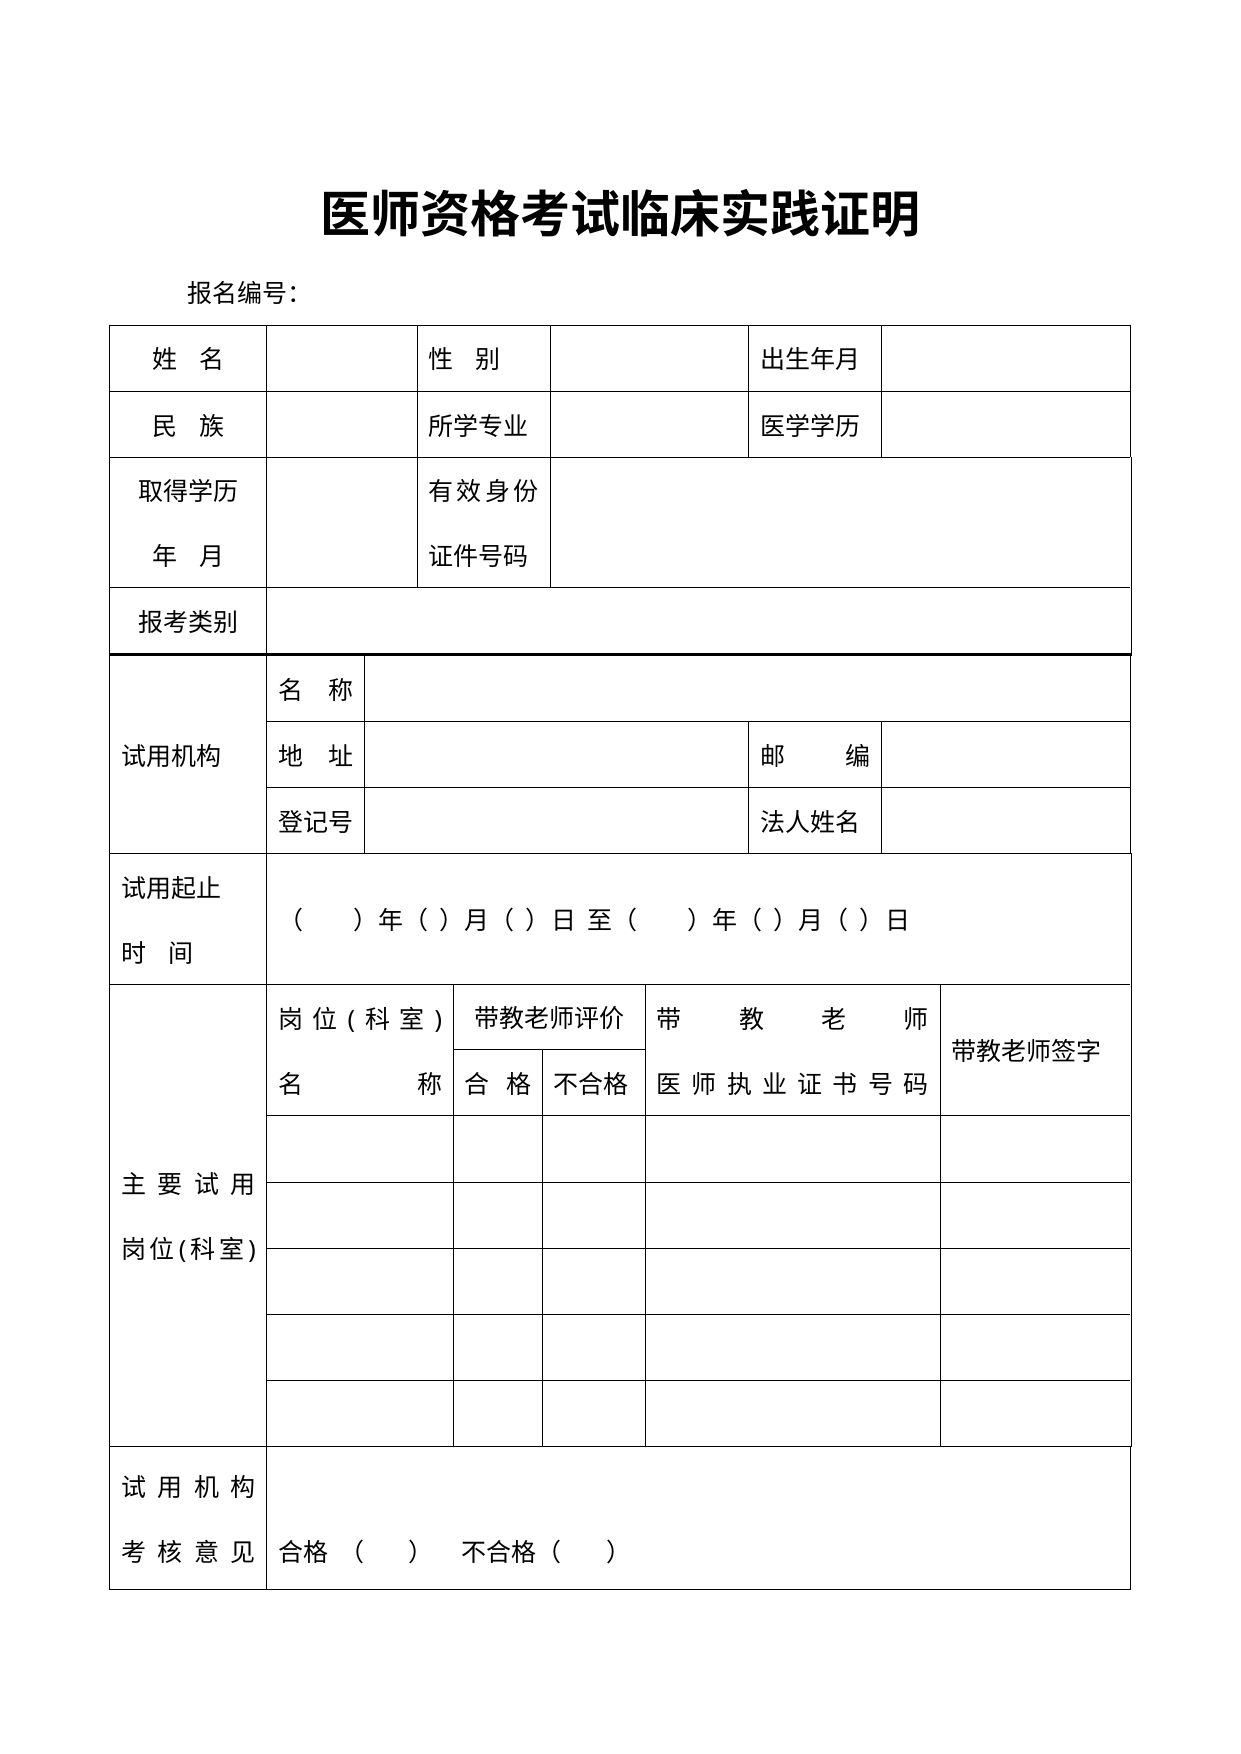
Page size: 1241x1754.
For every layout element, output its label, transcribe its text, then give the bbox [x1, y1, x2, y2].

table_cell 登记号 [267, 788, 364, 853]
table_cell [882, 392, 1130, 457]
table_cell [267, 1116, 453, 1181]
table_cell 医学学历 [749, 392, 881, 457]
table_cell [543, 1183, 645, 1247]
table_cell （ ）年（ ）月（ ）日 至（ ）年（ ）月（ ）日 [267, 854, 1131, 984]
table_cell [365, 656, 1130, 721]
table_cell [941, 1181, 1131, 1247]
table_cell 不合格 [543, 1050, 645, 1115]
table_header 姓 名 [110, 326, 266, 391]
table_cell 取得学历 年 月 [110, 458, 266, 587]
table_cell [267, 1315, 453, 1379]
table_cell 名称 [267, 656, 364, 721]
table_header [267, 326, 417, 391]
table_cell [941, 1115, 1131, 1181]
table_header 出生年月 [749, 326, 881, 391]
table_cell 地址 [267, 722, 364, 787]
subtitle 医师资格考试临床实践证明 [187, 162, 1053, 259]
table_cell [454, 1315, 542, 1379]
table_cell [646, 1183, 940, 1247]
text 报名编号： [187, 259, 1053, 324]
table_cell [454, 1381, 542, 1446]
table_cell [646, 1116, 940, 1181]
table_cell [543, 1116, 645, 1181]
table_cell [646, 1249, 940, 1313]
table_cell [454, 1116, 542, 1181]
table_cell 合格 [454, 1050, 542, 1115]
table_cell [882, 722, 1130, 787]
table_header [882, 326, 1130, 391]
table_cell [543, 1381, 645, 1446]
table_cell 报考类别 [110, 588, 266, 653]
table_cell [941, 1380, 1131, 1446]
table_cell 试用机构 考核意见 [110, 1447, 266, 1589]
table_cell [365, 722, 748, 787]
table_cell [267, 587, 1131, 653]
table_cell [882, 788, 1130, 853]
table_cell [267, 1381, 453, 1446]
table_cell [267, 1447, 1130, 1589]
table_header 性 别 [418, 326, 550, 391]
table_cell 带教老师签字 [941, 984, 1131, 1115]
table_cell 邮编 [749, 722, 881, 787]
table_cell [543, 1249, 645, 1313]
table_cell 试用机构 [110, 656, 266, 853]
table_cell [543, 1315, 645, 1379]
table_cell 主要试用 岗位(科室) [110, 985, 266, 1446]
table_cell 民 族 [110, 392, 266, 457]
table_cell 所学专业 [418, 392, 550, 457]
table_cell 法人姓名 [749, 788, 881, 853]
table_cell [646, 1381, 940, 1446]
table_cell [454, 1249, 542, 1313]
table_header [551, 326, 748, 391]
table_cell [941, 1314, 1131, 1379]
table_cell [454, 1183, 542, 1247]
table_cell [267, 458, 417, 587]
table_cell [267, 392, 417, 457]
table_cell [551, 392, 748, 457]
table_cell [646, 1315, 940, 1379]
table_cell [267, 1249, 453, 1313]
table_cell [365, 788, 748, 853]
table_cell 试用起止 时 间 [110, 854, 266, 984]
table_cell 岗位(科室) 名称 [267, 985, 453, 1115]
table_cell [267, 1183, 453, 1247]
table_cell 有效身份证件号码 [418, 458, 550, 587]
table_cell [941, 1248, 1131, 1313]
table_cell [551, 457, 1131, 587]
table_cell 带教老师评价 [454, 985, 645, 1049]
table_cell 带 教 老 师 医师执业证书号码 [646, 985, 940, 1115]
